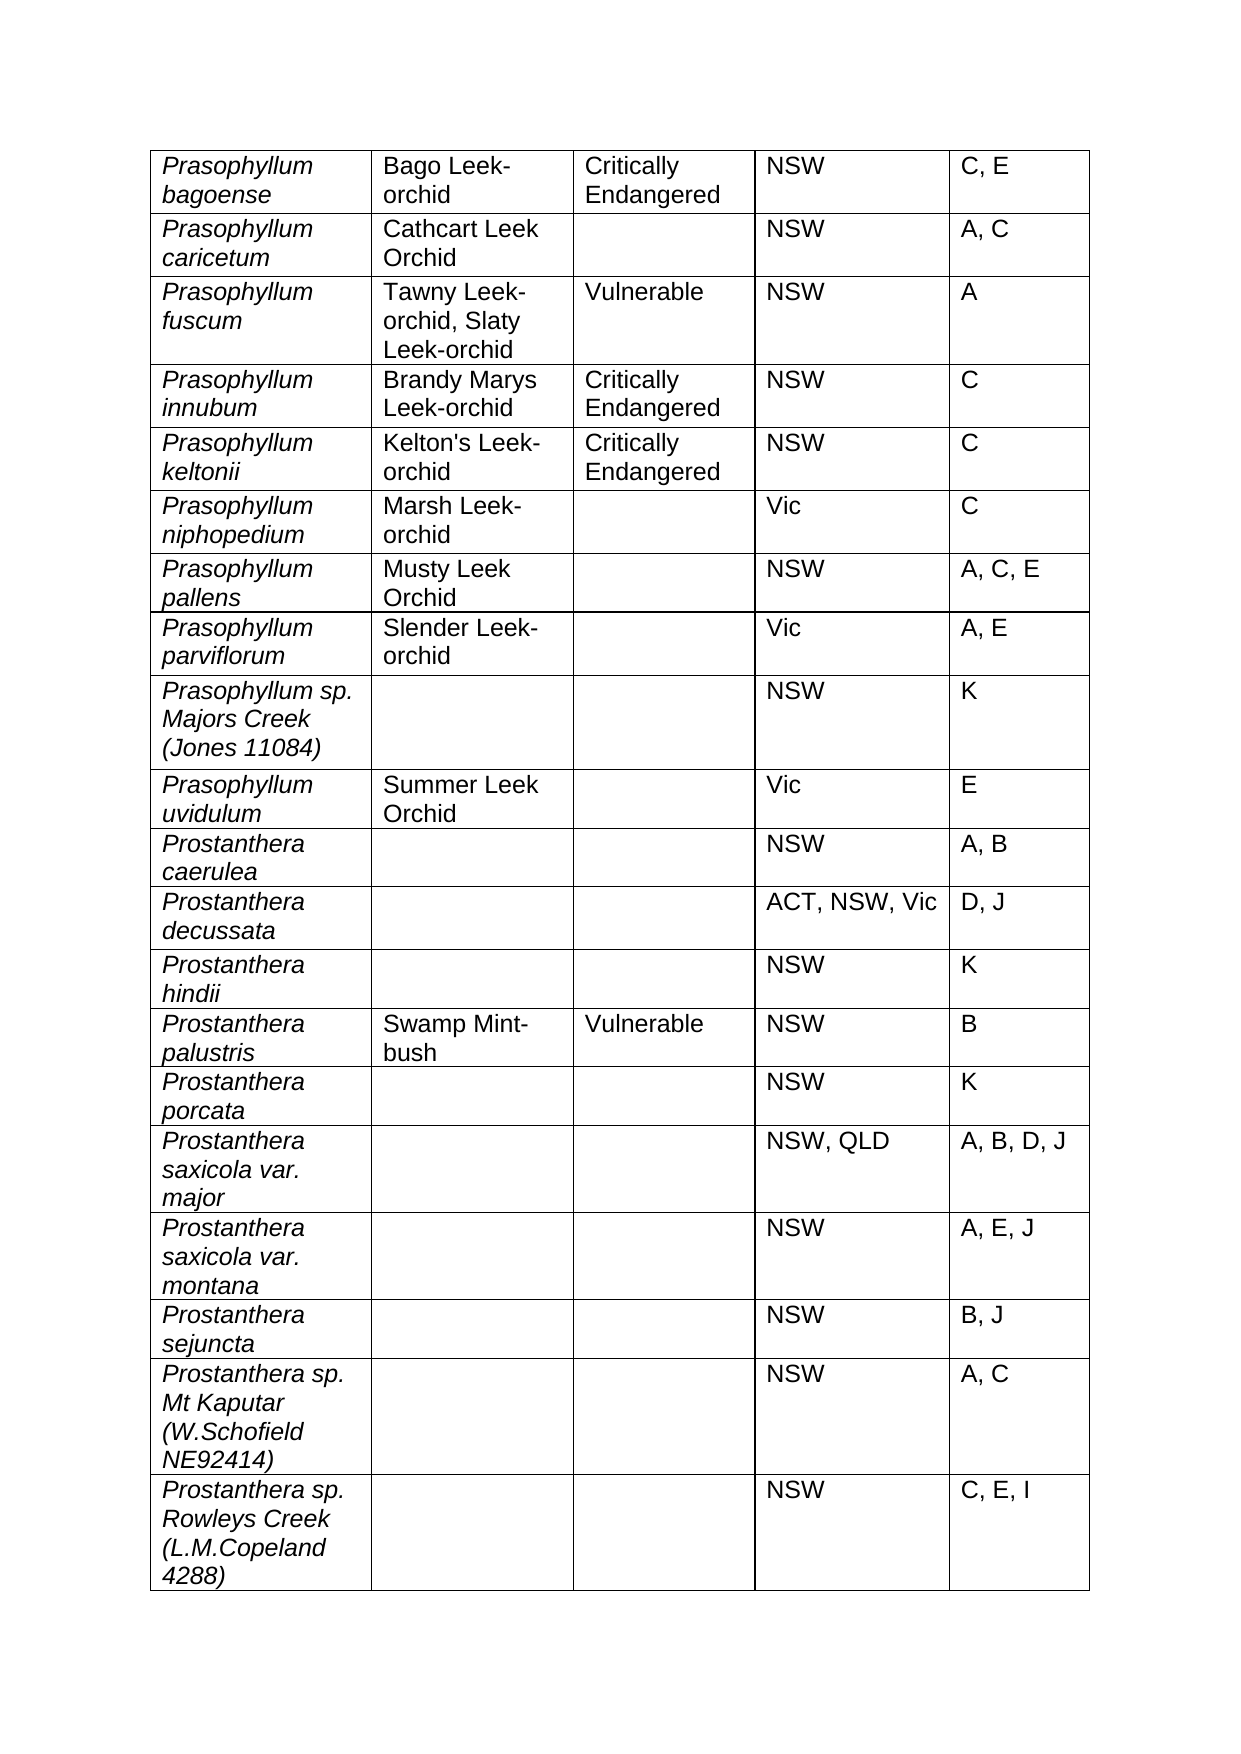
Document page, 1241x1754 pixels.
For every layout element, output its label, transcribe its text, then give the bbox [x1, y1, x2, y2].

table_cell NSW [756, 1475, 949, 1590]
table_cell [574, 613, 754, 674]
table_cell A, B, D, J [950, 1126, 1089, 1212]
table_cell Prostanthera porcata [151, 1067, 371, 1125]
table_cell Bago Leek-orchid [372, 151, 573, 213]
table_cell A, B [950, 829, 1089, 886]
table_cell Critically Endangered [574, 428, 754, 490]
table_cell K [950, 1067, 1089, 1125]
table_cell C [950, 365, 1089, 427]
table_cell Vic [756, 613, 949, 674]
table_cell Swamp Mint-bush [372, 1009, 573, 1066]
table_cell Prostanthera sp. Mt Kaputar (W.Schofield NE92414) [151, 1359, 371, 1474]
table_cell Prasophyllum keltonii [151, 428, 371, 490]
table_cell C [950, 491, 1089, 553]
table_cell Kelton's Leek-orchid [372, 428, 573, 490]
table_cell NSW, QLD [756, 1126, 949, 1212]
table_cell Prostanthera sp. Rowleys Creek (L.M.Copeland 4288) [151, 1475, 371, 1590]
table_cell Prostanthera palustris [151, 1009, 371, 1066]
table_cell Prasophyllum parviflorum [151, 613, 371, 674]
table_cell [574, 1126, 754, 1212]
table_cell A, E [950, 613, 1089, 674]
table_cell [574, 770, 754, 827]
table_cell [372, 887, 573, 949]
table_cell [574, 214, 754, 276]
table_cell NSW [756, 1009, 949, 1066]
table_cell Tawny Leek-orchid, Slaty Leek-orchid [372, 277, 573, 363]
table_cell NSW [756, 554, 949, 611]
table_cell Musty Leek Orchid [372, 554, 573, 611]
table_cell NSW [756, 676, 949, 769]
table_cell [574, 491, 754, 553]
table_cell K [950, 950, 1089, 1008]
table_cell B [950, 1009, 1089, 1066]
table_cell D, J [950, 887, 1089, 949]
table_cell Vulnerable [574, 1009, 754, 1066]
table_cell A, C, E [950, 554, 1089, 611]
table_cell Vulnerable [574, 277, 754, 363]
table_cell Prostanthera sejuncta [151, 1300, 371, 1358]
table_cell NSW [756, 1359, 949, 1474]
table_cell Prasophyllum niphopedium [151, 491, 371, 553]
table_cell Prostanthera saxicola var. montana [151, 1213, 371, 1299]
table_cell Marsh Leek-orchid [372, 491, 573, 553]
table_cell A, C [950, 1359, 1089, 1474]
table_cell [574, 829, 754, 886]
table_cell NSW [756, 1067, 949, 1125]
table_cell Critically Endangered [574, 365, 754, 427]
table_cell Slender Leek-orchid [372, 613, 573, 674]
table_cell [574, 1475, 754, 1590]
table_cell [574, 1213, 754, 1299]
table_cell NSW [756, 151, 949, 213]
table_cell A, E, J [950, 1213, 1089, 1299]
table_cell [372, 1359, 573, 1474]
table_cell NSW [756, 365, 949, 427]
table_cell Prasophyllum pallens [151, 554, 371, 611]
table_cell B, J [950, 1300, 1089, 1358]
table_cell K [950, 676, 1089, 769]
table_cell NSW [756, 950, 949, 1008]
table_cell Prostanthera saxicola var. major [151, 1126, 371, 1212]
table_cell E [950, 770, 1089, 827]
table_cell A, C [950, 214, 1089, 276]
table_cell Prostanthera caerulea [151, 829, 371, 886]
table_cell NSW [756, 277, 949, 363]
table_cell [372, 1475, 573, 1590]
table_cell NSW [756, 1213, 949, 1299]
table_cell Prasophyllum innubum [151, 365, 371, 427]
table_cell Vic [756, 491, 949, 553]
table_cell [574, 1300, 754, 1358]
table_cell C, E [950, 151, 1089, 213]
table_cell [372, 1067, 573, 1125]
table_cell [372, 950, 573, 1008]
table_cell ACT, NSW, Vic [756, 887, 949, 949]
table_cell A [950, 277, 1089, 363]
table_cell [574, 1067, 754, 1125]
table_cell [372, 1213, 573, 1299]
table_cell Critically Endangered [574, 151, 754, 213]
table_cell NSW [756, 829, 949, 886]
table_cell [574, 950, 754, 1008]
table_cell [574, 554, 754, 611]
table_cell C [950, 428, 1089, 490]
table_cell Prostanthera decussata [151, 887, 371, 949]
table_cell NSW [756, 428, 949, 490]
table_cell C, E, I [950, 1475, 1089, 1590]
table_cell Cathcart Leek Orchid [372, 214, 573, 276]
table_cell Prasophyllum uvidulum [151, 770, 371, 827]
table_cell Prasophyllum sp. Majors Creek (Jones 11084) [151, 676, 371, 769]
table_cell Prasophyllum bagoense [151, 151, 371, 213]
table_cell Prasophyllum fuscum [151, 277, 371, 363]
table_cell [372, 1300, 573, 1358]
table_cell [372, 1126, 573, 1212]
table_cell [574, 1359, 754, 1474]
table_cell [372, 676, 573, 769]
table_cell Summer Leek Orchid [372, 770, 573, 827]
table_cell [574, 676, 754, 769]
table_cell NSW [756, 214, 949, 276]
table_cell NSW [756, 1300, 949, 1358]
table_cell Vic [756, 770, 949, 827]
table_cell Prasophyllum caricetum [151, 214, 371, 276]
table_cell Prostanthera hindii [151, 950, 371, 1008]
table_cell [574, 887, 754, 949]
table_cell [372, 829, 573, 886]
table_cell Brandy Marys Leek-orchid [372, 365, 573, 427]
